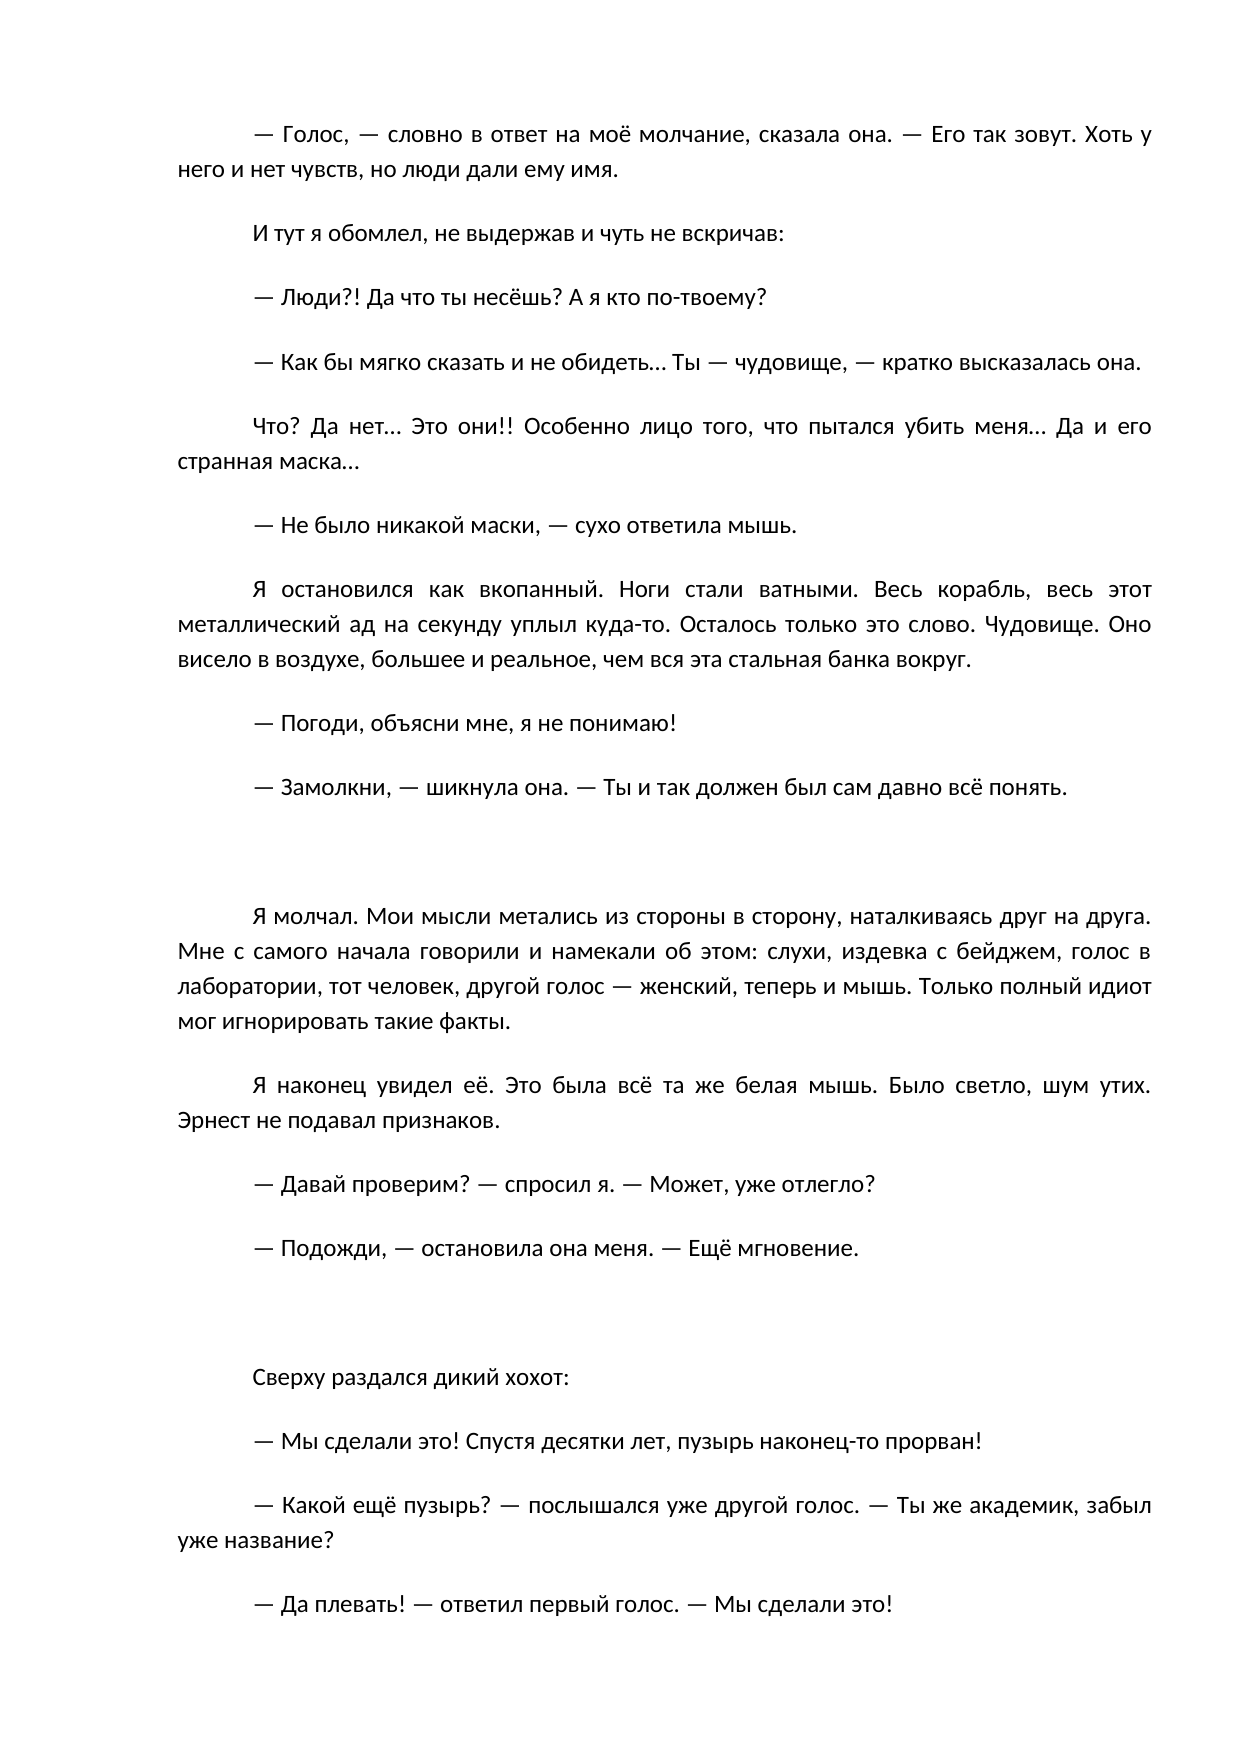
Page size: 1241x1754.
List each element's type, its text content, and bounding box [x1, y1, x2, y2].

text — Давай проверим? — спросил я. — Может, уже отлегло? [177, 1168, 1152, 1199]
text — Да плевать! — ответил первый голос. — Мы сделали это! [177, 1588, 1152, 1619]
text Что? Да нет… Это они!! Особенно лицо того, что пытался убить меня… Да и его странная маска… [177, 410, 1152, 475]
text Я молчал. Мои мысли метались из стороны в сторону, наталкиваясь друг на друга. Мне с самого начала говорили и намекали об этом: слухи, издевка с бейджем, голос в лаборатории, тот человек, другой голос — женский, теперь и мышь. Только полный идиот мог игнорировать такие факты. [177, 900, 1152, 1035]
text — Голос, — словно в ответ на моё молчание, сказала она. — Его так зовут. Хоть у него и нет чувств, но люди дали ему имя. [177, 118, 1152, 184]
text — Люди?! Да что ты несёшь? А я кто по-твоему? [177, 281, 1152, 312]
text Сверху раздался дикий хохот: [177, 1361, 1152, 1391]
text — Замолкни, — шикнула она. — Ты и так должен был сам давно всё понять. [177, 771, 1152, 802]
text Я остановился как вкопанный. Ноги стали ватными. Весь корабль, весь этот металлический ад на секунду уплыл куда-то. Осталось только это слово. Чудовище. Оно висело в воздухе, большее и реальное, чем вся эта стальная банка вокруг. [177, 573, 1152, 674]
text — Не было никакой маски, — сухо ответила мышь. [177, 509, 1152, 539]
text — Подожди, — остановила она меня. — Ещё мгновение. [177, 1232, 1152, 1263]
text — Как бы мягко сказать и не обидеть… Ты — чудовище, — кратко высказалась она. [177, 346, 1152, 376]
text — Мы сделали это! Спустя десятки лет, пузырь наконец-то прорван! [177, 1425, 1152, 1455]
text — Какой ещё пузырь? — послышался уже другой голос. — Ты же академик, забыл уже название? [177, 1489, 1152, 1554]
text — Погоди, объясни мне, я не понимаю! [177, 707, 1152, 738]
text Я наконец увидел её. Это была всё та же белая мышь. Было светло, шум утих. Эрнест не подавал признаков. [177, 1069, 1152, 1134]
text И тут я обомлел, не выдержав и чуть не вскричав: [177, 217, 1152, 248]
